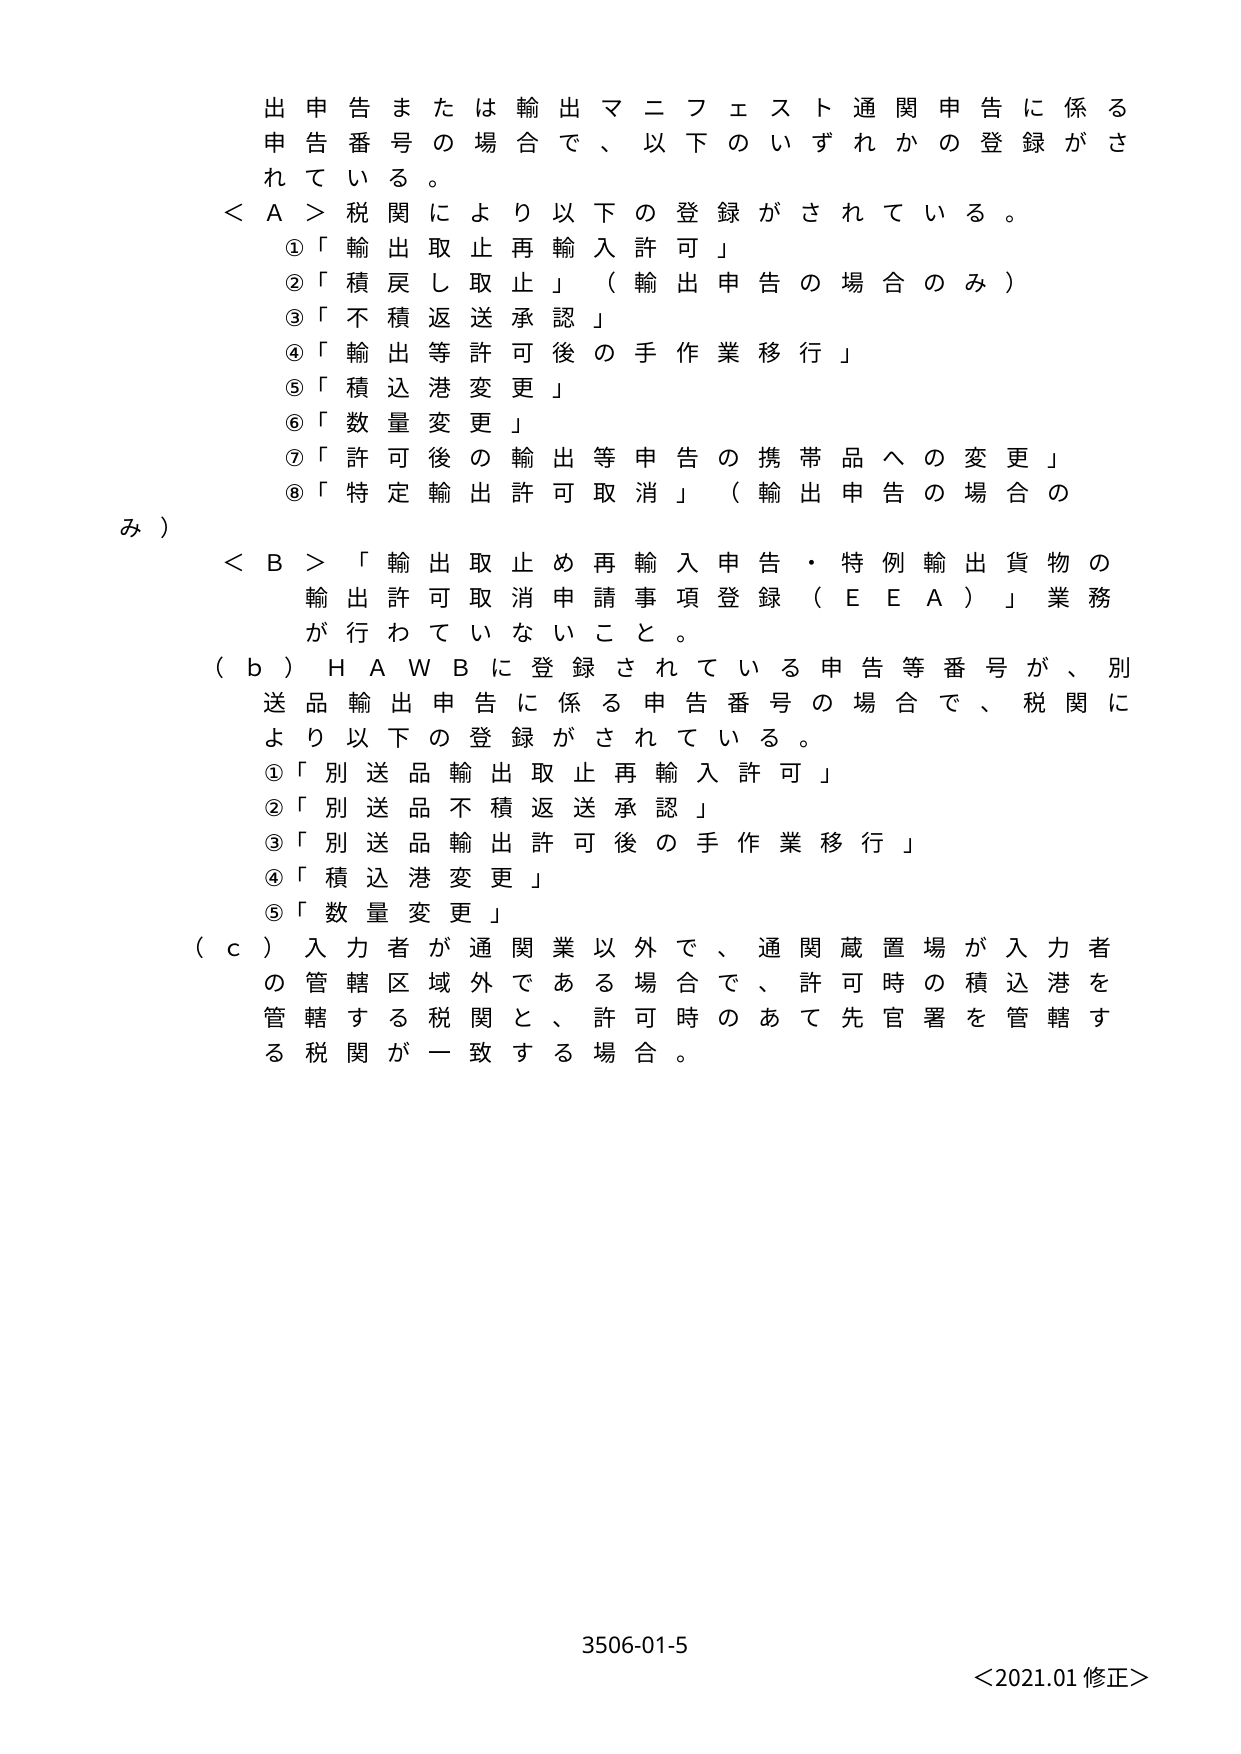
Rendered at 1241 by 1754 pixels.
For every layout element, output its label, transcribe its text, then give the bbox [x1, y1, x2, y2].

text ②「別送品不積返送承認」 [119, 789, 1150, 824]
text ③「別送品輸出許可後の手作業移行」 [119, 824, 1150, 859]
text ③「不積返送承認」 [119, 299, 1150, 334]
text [181, 89, 1150, 194]
text ⑥「数量変更」 [119, 404, 1150, 439]
text （ｃ）入力者が通関業以外で、通関蔵置場が入力者の管轄区域外である場合で、許可時の積込港を管轄する税関と、許可時のあて先官署を管轄する税関が一致する場合。 [178, 929, 1150, 1069]
text ⑤「数量変更」 [119, 894, 1150, 929]
text ②「積戻し取止」（輸出申告の場合のみ） [119, 264, 1150, 299]
text ⑤「積込港変更」 [119, 369, 1150, 404]
text （ｂ）ＨＡＷＢに登録されている申告等番号が、別送品輸出申告に係る申告番号の場合で、税関により以下の登録がされている。 [181, 649, 1150, 754]
text ④「積込港変更」 [119, 859, 1150, 894]
text ⑧「特定輸出許可取消」（輸出申告の場合のみ） [119, 474, 1150, 544]
text ①「輸出取止再輸入許可」 [119, 229, 1150, 264]
text ＜Ａ＞税関により以下の登録がされている。 [202, 194, 1150, 229]
text ⑦「許可後の輸出等申告の携帯品への変更」 [119, 439, 1150, 474]
text ①「別送品輸出取止再輸入許可」 [119, 754, 1150, 789]
text ＜Ｂ＞「輸出取止め再輸入申告・特例輸出貨物の輸出許可取消申請事項登録（ＥＥＡ）」業務が行わていないこと。 [202, 544, 1150, 649]
text ④「輸出等許可後の手作業移行」 [119, 334, 1150, 369]
